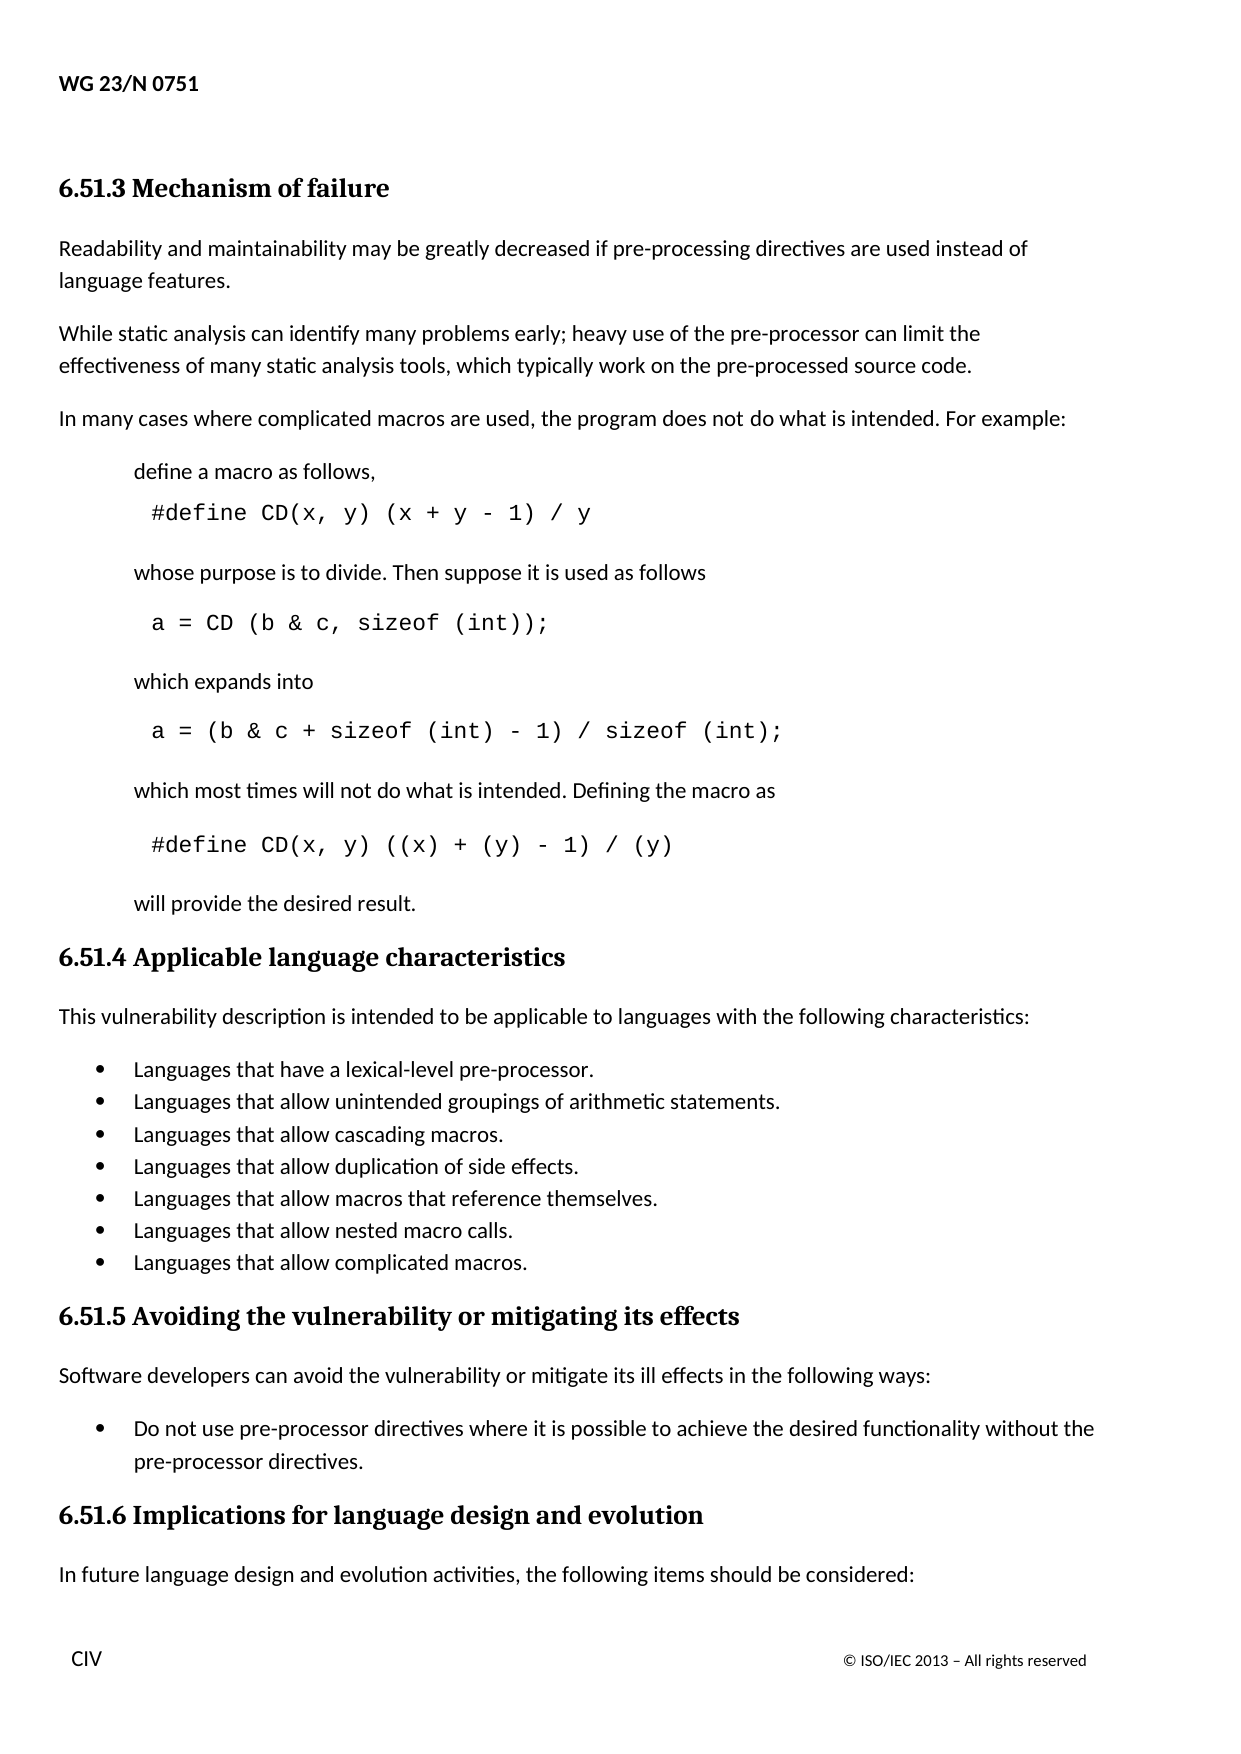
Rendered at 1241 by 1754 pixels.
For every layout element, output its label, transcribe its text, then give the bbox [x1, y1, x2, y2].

subtitle 6.51.6 Implications for language design and evolution [58, 1500, 1099, 1531]
list Languages that allow nested macro calls. [96, 1216, 1099, 1244]
text This vulnerability description is intended to be applicable to languages with the following characteristics: [58, 1002, 1099, 1030]
text whose purpose is to divide. Then suppose it is used as follows [133, 558, 1099, 586]
list Languages that allow unintended groupings of arithmetic statements. [96, 1087, 1099, 1116]
list Languages that allow duplication of side effects. [96, 1152, 1099, 1180]
list Languages that have a lexical-level pre-processor. [96, 1055, 1099, 1083]
list Languages that allow macros that reference themselves. [96, 1184, 1099, 1212]
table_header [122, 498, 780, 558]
text Readability and maintainability may be greatly decreased if pre-processing directives are used instead of language features. [58, 234, 1099, 294]
text which expands into [133, 667, 1099, 695]
subtitle 6.51.4 Applicable language characteristics [58, 942, 1099, 973]
text In many cases where complicated macros are used, the program does not do what is intended. For example: [58, 404, 1099, 432]
list Languages that allow complicated macros. [96, 1248, 1099, 1276]
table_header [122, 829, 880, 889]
list Languages that allow cascading macros. [96, 1120, 1099, 1148]
subtitle 6.51.5 Avoiding the vulnerability or mitigating its effects [58, 1301, 1099, 1333]
text which most times will not do what is intended. Defining the macro as [133, 776, 1099, 804]
text define a macro as follows, [133, 457, 1099, 485]
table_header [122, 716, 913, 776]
text Software developers can avoid the vulnerability or mitigate its ill effects in the following ways: [58, 1362, 1099, 1389]
subtitle 6.51.3 Mechanism of failure [58, 173, 1099, 205]
list Do not use pre-processor directives where it is possible to achieve the desired functionality without the pre-processor directives. [96, 1414, 1099, 1475]
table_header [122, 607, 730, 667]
text will provide the desired result. [133, 889, 1099, 917]
text In future language design and evolution activities, the following items should be considered: [58, 1560, 1099, 1588]
text While static analysis can identify many problems early; heavy use of the pre-processor can limit the effectiveness of many static analysis tools, which typically work on the pre-processed source code. [58, 319, 1099, 379]
